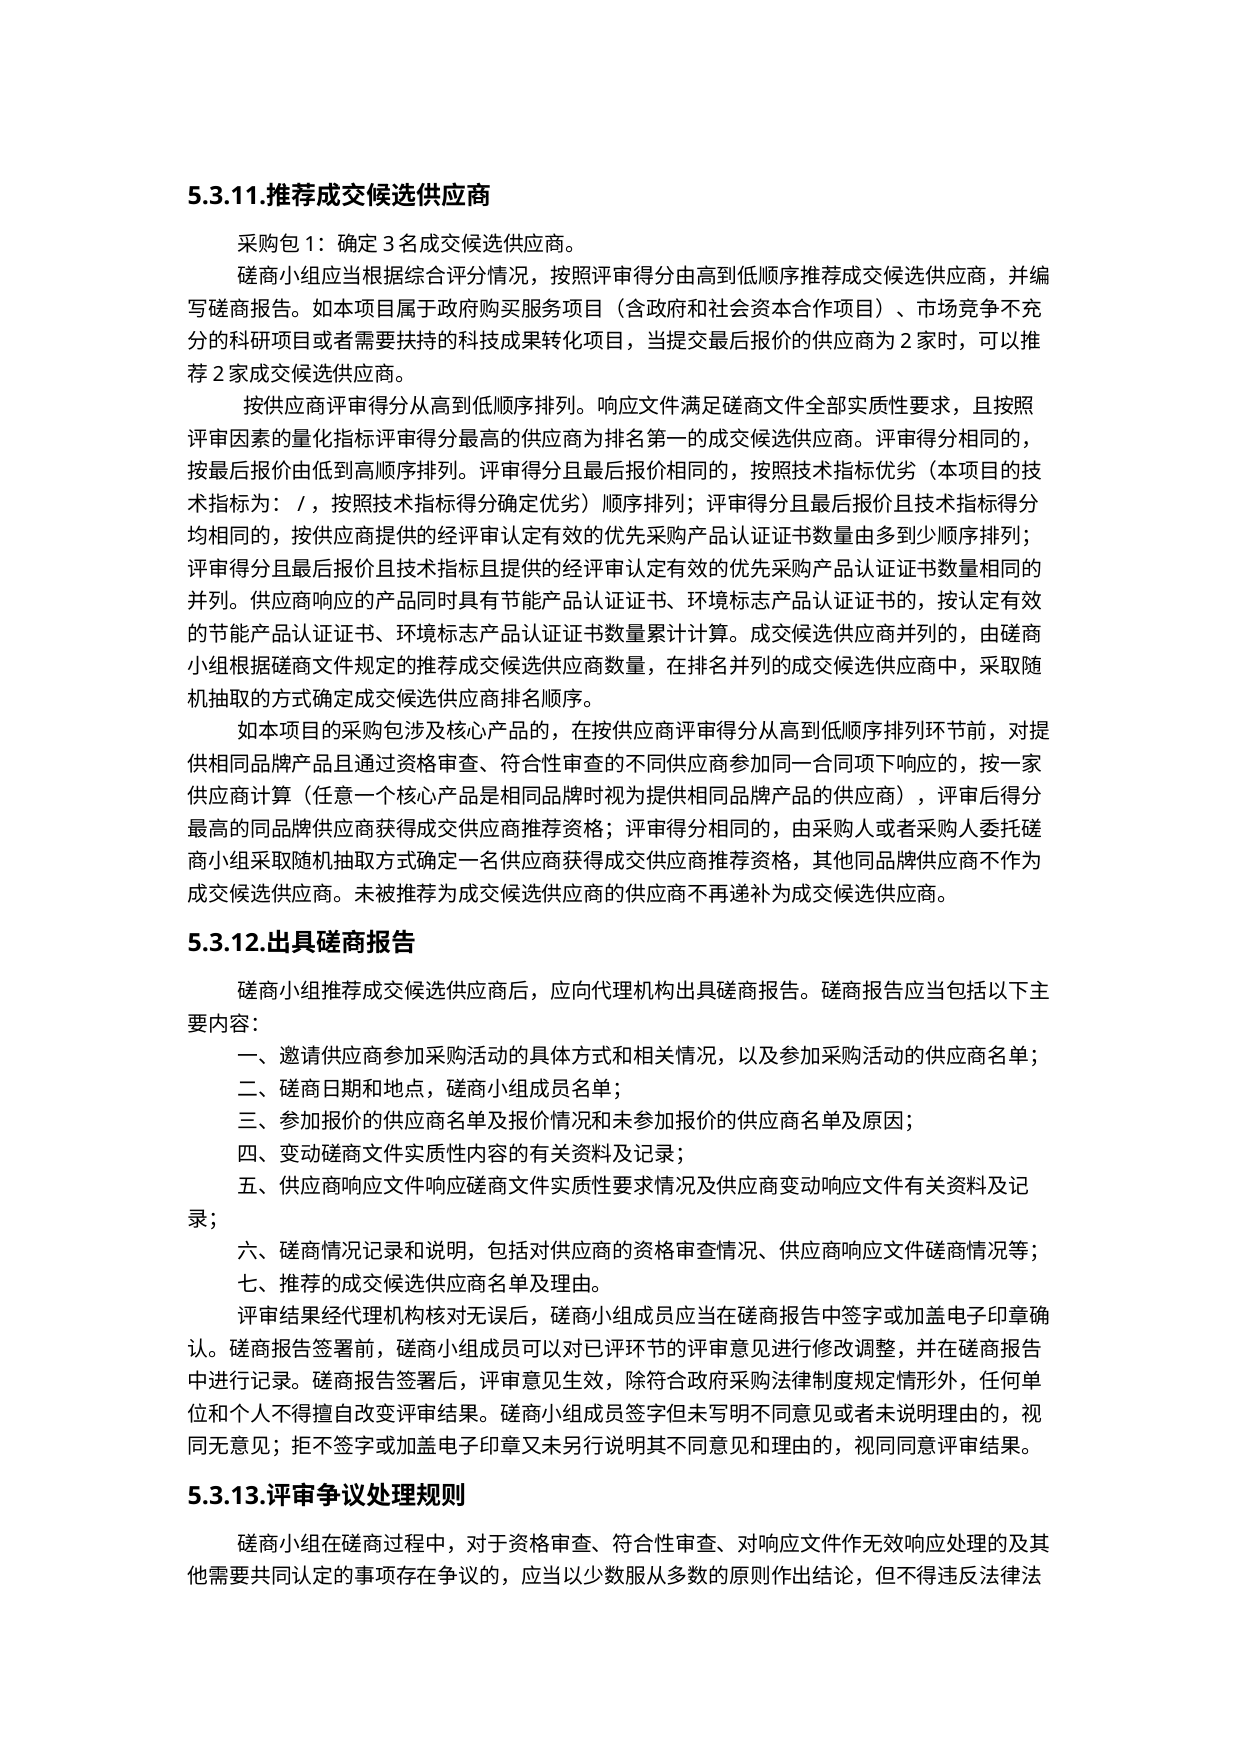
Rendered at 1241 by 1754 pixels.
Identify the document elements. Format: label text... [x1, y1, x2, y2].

text 二、磋商日期和地点，磋商小组成员名单； [187, 1072, 1053, 1104]
text 四、变动磋商文件实质性内容的有关资料及记录； [187, 1137, 1053, 1169]
text 5.3.11.推荐成交候选供应商 [187, 162, 1053, 227]
text 五、供应商响应文件响应磋商文件实质性要求情况及供应商变动响应文件有关资料及记录； [187, 1169, 1053, 1234]
text 磋商小组推荐成交候选供应商后，应向代理机构出具磋商报告。磋商报告应当包括以下主要内容： [187, 974, 1053, 1039]
text 磋商小组应当根据综合评分情况，按照评审得分由高到低顺序推荐成交候选供应商，并编写磋商报告。如本项目属于政府购买服务项目（含政府和社会资本合作项目）、市场竞争不充分的科研项目或者需要扶持的科技成果转化项目，当提交最后报价的供应商为2家时，可以推荐2家成交候选供应商。 [187, 259, 1053, 389]
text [187, 1527, 1053, 1592]
text 评审结果经代理机构核对无误后，磋商小组成员应当在磋商报告中签字或加盖电子印章确认。磋商报告签署前，磋商小组成员可以对已评环节的评审意见进行修改调整，并在磋商报告中进行记录。磋商报告签署后，评审意见生效，除符合政府采购法律制度规定情形外，任何单位和个人不得擅自改变评审结果。磋商小组成员签字但未写明不同意见或者未说明理由的，视同无意见；拒不签字或加盖电子印章又未另行说明其不同意见和理由的，视同同意评审结果。 [187, 1299, 1053, 1462]
text 如本项目的采购包涉及核心产品的，在按供应商评审得分从高到低顺序排列环节前，对提供相同品牌产品且通过资格审查、符合性审查的不同供应商参加同一合同项下响应的，按一家供应商计算（任意一个核心产品是相同品牌时视为提供相同品牌产品的供应商），评审后得分最高的同品牌供应商获得成交供应商推荐资格；评审得分相同的，由采购人或者采购人委托磋商小组采取随机抽取方式确定一名供应商获得成交供应商推荐资格，其他同品牌供应商不作为成交候选供应商。未被推荐为成交候选供应商的供应商不再递补为成交候选供应商。 [187, 714, 1053, 909]
text 三、参加报价的供应商名单及报价情况和未参加报价的供应商名单及原因； [187, 1104, 1053, 1137]
text 按供应商评审得分从高到低顺序排列。响应文件满足磋商文件全部实质性要求，且按照评审因素的量化指标评审得分最高的供应商为排名第一的成交候选供应商。评审得分相同的，按最后报价由低到高顺序排列。评审得分且最后报价相同的，按照技术指标优劣（本项目的技术指标为： / ，按照技术指标得分确定优劣）顺序排列；评审得分且最后报价且技术指标得分均相同的，按供应商提供的经评审认定有效的优先采购产品认证证书数量由多到少顺序排列；评审得分且最后报价且技术指标且提供的经评审认定有效的优先采购产品认证证书数量相同的并列。供应商响应的产品同时具有节能产品认证证书、环境标志产品认证证书的，按认定有效的节能产品认证证书、环境标志产品认证证书数量累计计算。成交候选供应商并列的，由磋商小组根据磋商文件规定的推荐成交候选供应商数量，在排名并列的成交候选供应商中，采取随机抽取的方式确定成交候选供应商排名顺序。 [187, 389, 1053, 714]
text 5.3.13.评审争议处理规则 [187, 1462, 1053, 1527]
text 六、磋商情况记录和说明，包括对供应商的资格审查情况、供应商响应文件磋商情况等； [187, 1234, 1053, 1267]
text 一、邀请供应商参加采购活动的具体方式和相关情况，以及参加采购活动的供应商名单； [187, 1039, 1053, 1072]
text 5.3.12.出具磋商报告 [187, 909, 1053, 974]
text 采购包1：确定3名成交候选供应商。 [187, 227, 1053, 259]
text 七、推荐的成交候选供应商名单及理由。 [187, 1267, 1053, 1299]
